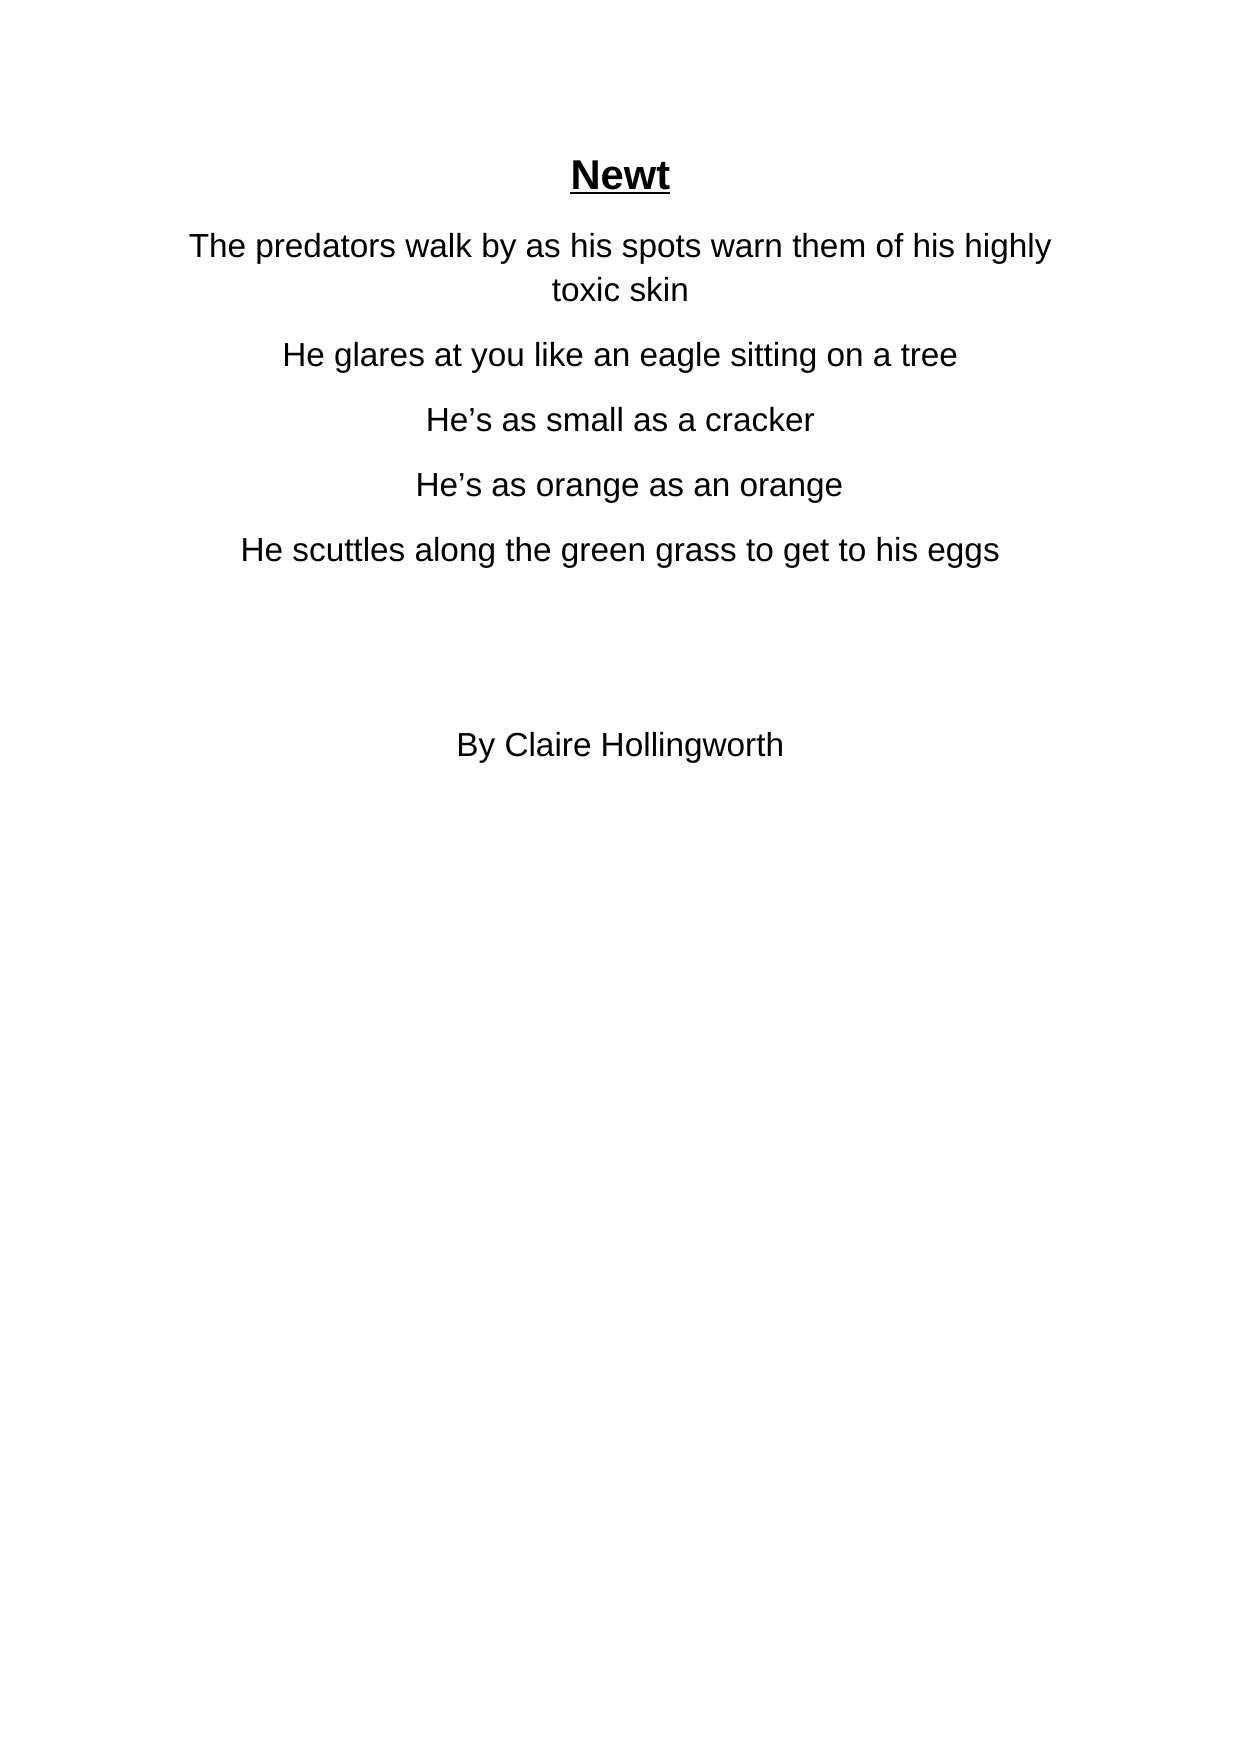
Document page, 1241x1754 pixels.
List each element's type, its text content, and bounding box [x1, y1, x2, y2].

text He scuttles along the green grass to get to his eggs [150, 530, 1090, 568]
text Newt [150, 150, 1090, 198]
text He’s as small as a cracker [150, 400, 1090, 438]
text He glares at you like an eagle sitting on a tree [150, 335, 1090, 373]
text The predators walk by as his spots warn them of his highly toxic skin [150, 226, 1090, 308]
text By Claire Hollingworth [150, 725, 1090, 763]
text He’s as orange as an orange [150, 465, 1090, 503]
